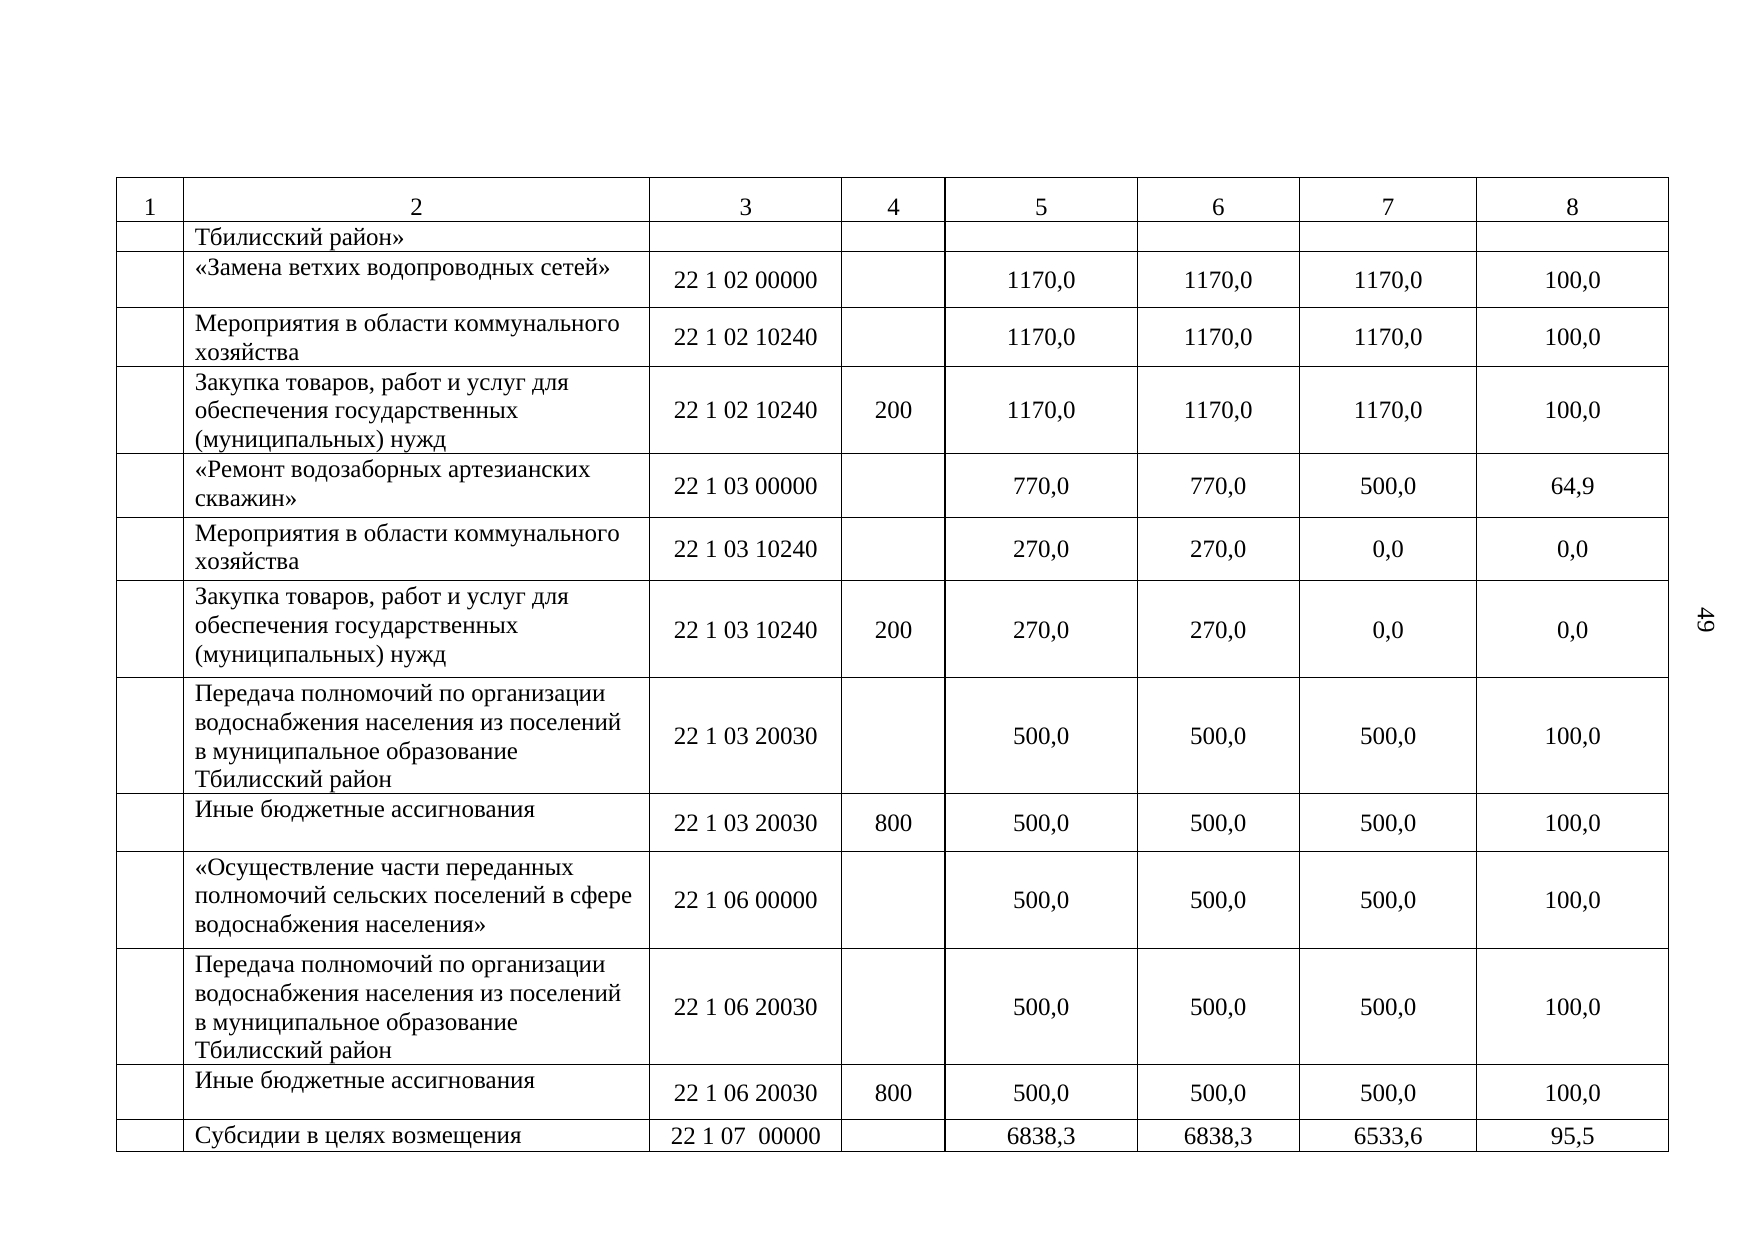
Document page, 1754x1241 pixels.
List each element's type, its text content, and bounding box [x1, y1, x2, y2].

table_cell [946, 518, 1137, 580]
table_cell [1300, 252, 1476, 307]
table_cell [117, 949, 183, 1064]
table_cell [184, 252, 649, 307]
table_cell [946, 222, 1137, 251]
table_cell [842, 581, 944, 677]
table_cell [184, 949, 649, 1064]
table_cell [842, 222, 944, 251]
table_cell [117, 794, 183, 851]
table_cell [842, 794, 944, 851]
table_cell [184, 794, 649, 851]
table_header 5 [946, 178, 1137, 221]
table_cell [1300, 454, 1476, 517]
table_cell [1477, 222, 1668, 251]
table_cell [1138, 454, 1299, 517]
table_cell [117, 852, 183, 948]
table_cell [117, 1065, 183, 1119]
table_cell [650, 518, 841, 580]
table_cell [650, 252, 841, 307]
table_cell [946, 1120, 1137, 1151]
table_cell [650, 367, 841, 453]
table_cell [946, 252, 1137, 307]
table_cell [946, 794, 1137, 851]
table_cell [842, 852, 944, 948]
table_header 8 [1477, 178, 1668, 221]
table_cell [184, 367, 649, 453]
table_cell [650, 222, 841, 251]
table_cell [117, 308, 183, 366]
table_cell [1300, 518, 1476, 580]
table_header 6 [1138, 178, 1299, 221]
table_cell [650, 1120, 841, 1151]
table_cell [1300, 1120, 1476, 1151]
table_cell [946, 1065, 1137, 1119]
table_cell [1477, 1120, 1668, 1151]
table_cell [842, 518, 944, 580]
table_header 7 [1300, 178, 1476, 221]
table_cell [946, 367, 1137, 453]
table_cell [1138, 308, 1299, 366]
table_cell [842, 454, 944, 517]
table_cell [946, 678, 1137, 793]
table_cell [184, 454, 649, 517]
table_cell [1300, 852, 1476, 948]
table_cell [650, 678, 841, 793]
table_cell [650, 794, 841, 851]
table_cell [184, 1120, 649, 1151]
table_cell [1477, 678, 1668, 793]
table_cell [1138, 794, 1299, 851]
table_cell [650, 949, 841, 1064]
table_header 3 [650, 178, 841, 221]
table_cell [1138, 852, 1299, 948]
table_header 2 [184, 178, 649, 221]
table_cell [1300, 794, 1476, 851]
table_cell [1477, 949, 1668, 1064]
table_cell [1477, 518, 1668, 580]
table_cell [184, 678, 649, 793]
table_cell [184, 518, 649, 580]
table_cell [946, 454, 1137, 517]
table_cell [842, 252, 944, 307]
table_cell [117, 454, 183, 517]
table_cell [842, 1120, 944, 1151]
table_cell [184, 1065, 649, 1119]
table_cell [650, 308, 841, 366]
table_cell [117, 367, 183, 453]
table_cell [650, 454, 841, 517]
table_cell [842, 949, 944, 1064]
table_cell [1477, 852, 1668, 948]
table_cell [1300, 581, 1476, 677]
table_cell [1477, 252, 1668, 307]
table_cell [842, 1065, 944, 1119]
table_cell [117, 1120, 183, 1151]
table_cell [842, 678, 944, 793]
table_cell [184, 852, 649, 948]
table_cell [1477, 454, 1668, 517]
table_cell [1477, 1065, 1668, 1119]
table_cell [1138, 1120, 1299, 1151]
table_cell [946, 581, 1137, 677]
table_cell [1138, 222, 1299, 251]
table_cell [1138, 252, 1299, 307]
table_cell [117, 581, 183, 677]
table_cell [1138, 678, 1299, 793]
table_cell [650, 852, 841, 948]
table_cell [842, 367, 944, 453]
table_header 1 [117, 178, 183, 221]
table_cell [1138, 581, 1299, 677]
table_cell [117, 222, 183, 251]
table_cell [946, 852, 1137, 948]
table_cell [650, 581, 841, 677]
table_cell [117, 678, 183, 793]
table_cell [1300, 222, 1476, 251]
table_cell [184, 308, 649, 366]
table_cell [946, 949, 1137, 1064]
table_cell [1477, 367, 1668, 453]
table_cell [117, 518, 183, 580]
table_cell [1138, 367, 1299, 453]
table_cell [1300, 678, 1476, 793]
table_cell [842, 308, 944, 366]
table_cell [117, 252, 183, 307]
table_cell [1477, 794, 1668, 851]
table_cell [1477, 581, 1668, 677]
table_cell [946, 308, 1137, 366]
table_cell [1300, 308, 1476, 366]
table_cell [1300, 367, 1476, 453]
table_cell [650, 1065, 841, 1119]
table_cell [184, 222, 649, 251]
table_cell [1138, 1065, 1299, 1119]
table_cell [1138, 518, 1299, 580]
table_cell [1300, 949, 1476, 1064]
table_header 4 [842, 178, 944, 221]
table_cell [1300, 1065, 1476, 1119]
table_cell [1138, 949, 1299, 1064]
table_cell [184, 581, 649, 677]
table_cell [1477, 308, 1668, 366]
